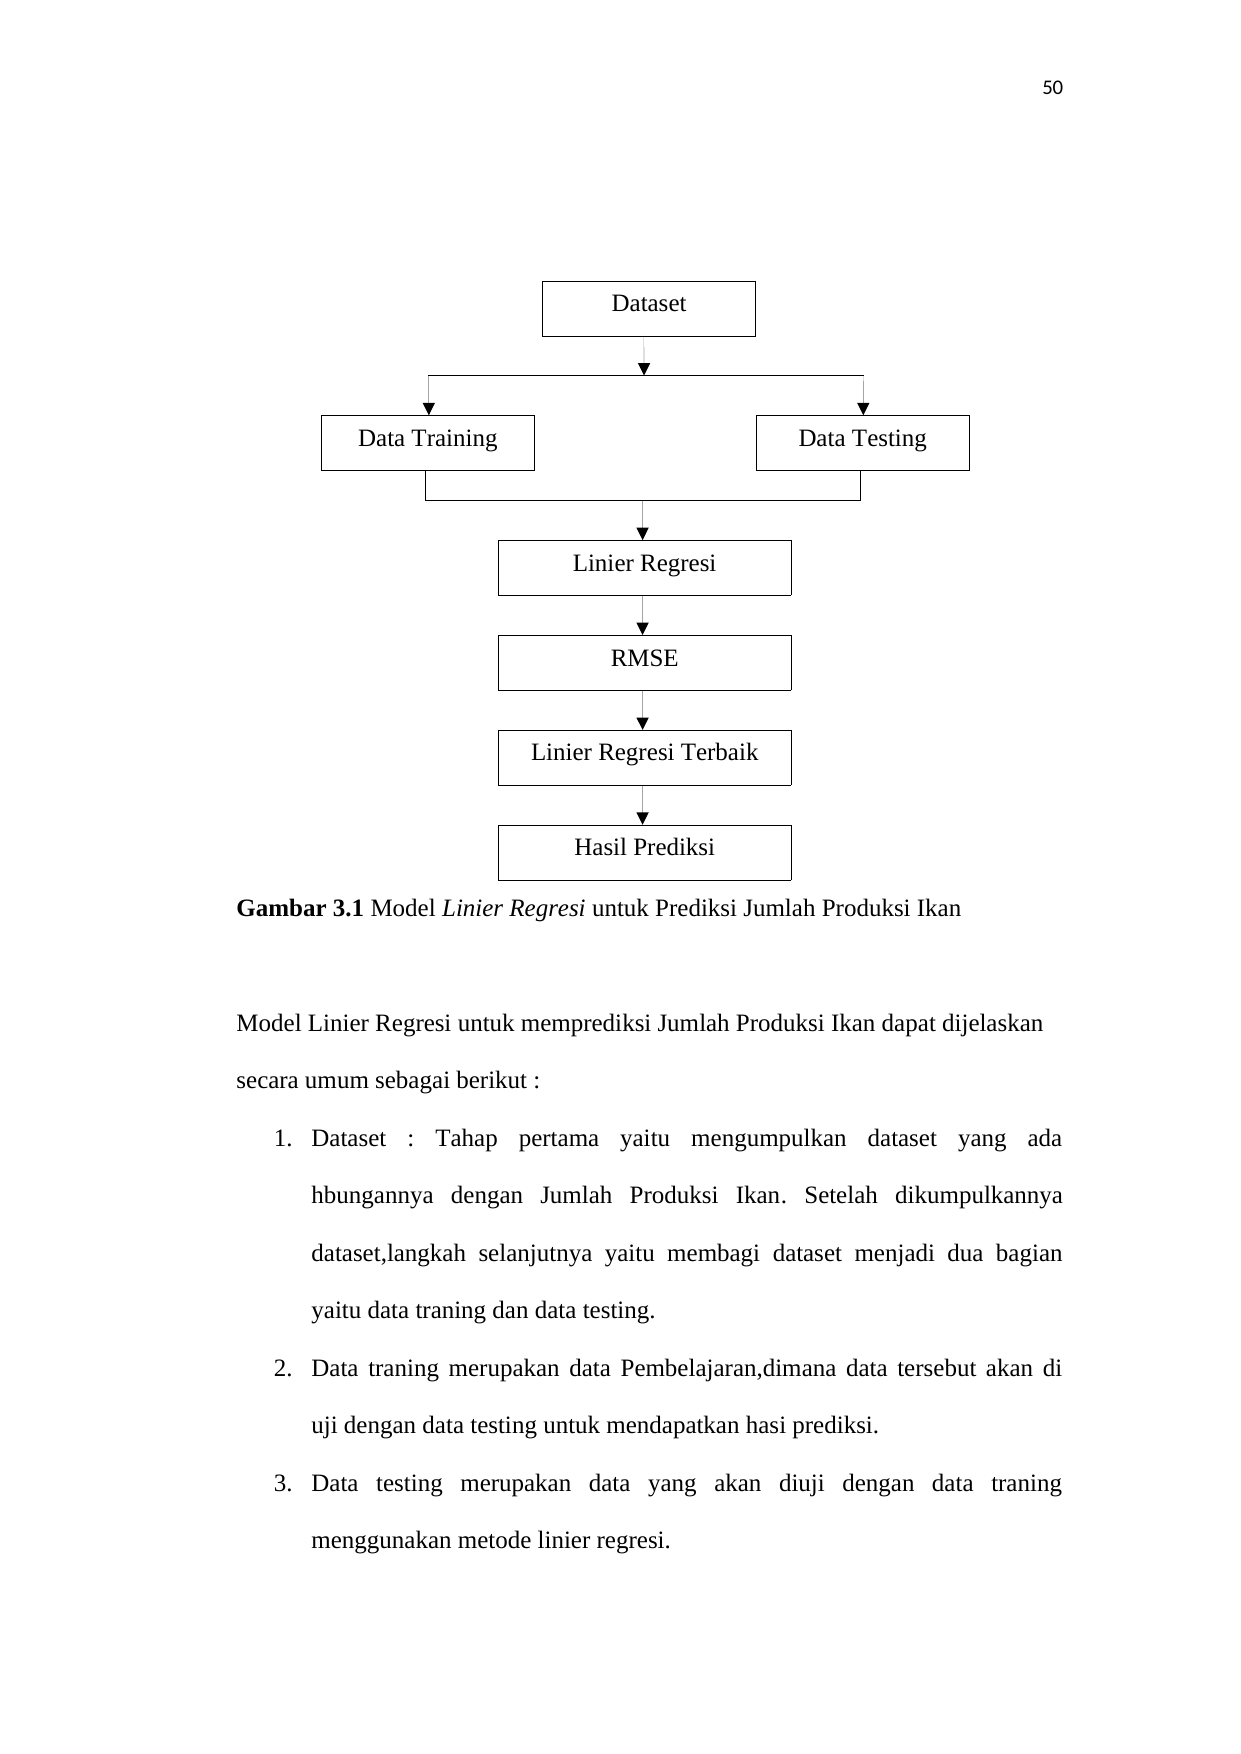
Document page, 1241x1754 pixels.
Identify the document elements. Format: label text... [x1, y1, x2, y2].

list Dataset : Tahap pertama yaitu mengumpulkan dataset yang ada hbungannya dengan Jumlah Produksi Ikan. Setelah dikumpulkannya dataset,langkah selanjutnya yaitu membagi dataset menjadi dua bagian yaitu data traning dan data testing. [274, 1123, 1063, 1324]
text Gambar 3.1 Model Linier Regresi untuk Prediksi Jumlah Produksi Ikan [236, 893, 1063, 921]
list Data traning merupakan data Pembelajaran,dimana data tersebut akan di uji dengan data testing untuk mendapatkan hasi prediksi. [274, 1353, 1063, 1439]
text Model Linier Regresi untuk memprediksi Jumlah Produksi Ikan dapat dijelaskan secara umum sebagai berikut : [236, 1008, 1063, 1094]
list Data testing merupakan data yang akan diuji dengan data traning menggunakan metode linier regresi. [274, 1468, 1063, 1554]
